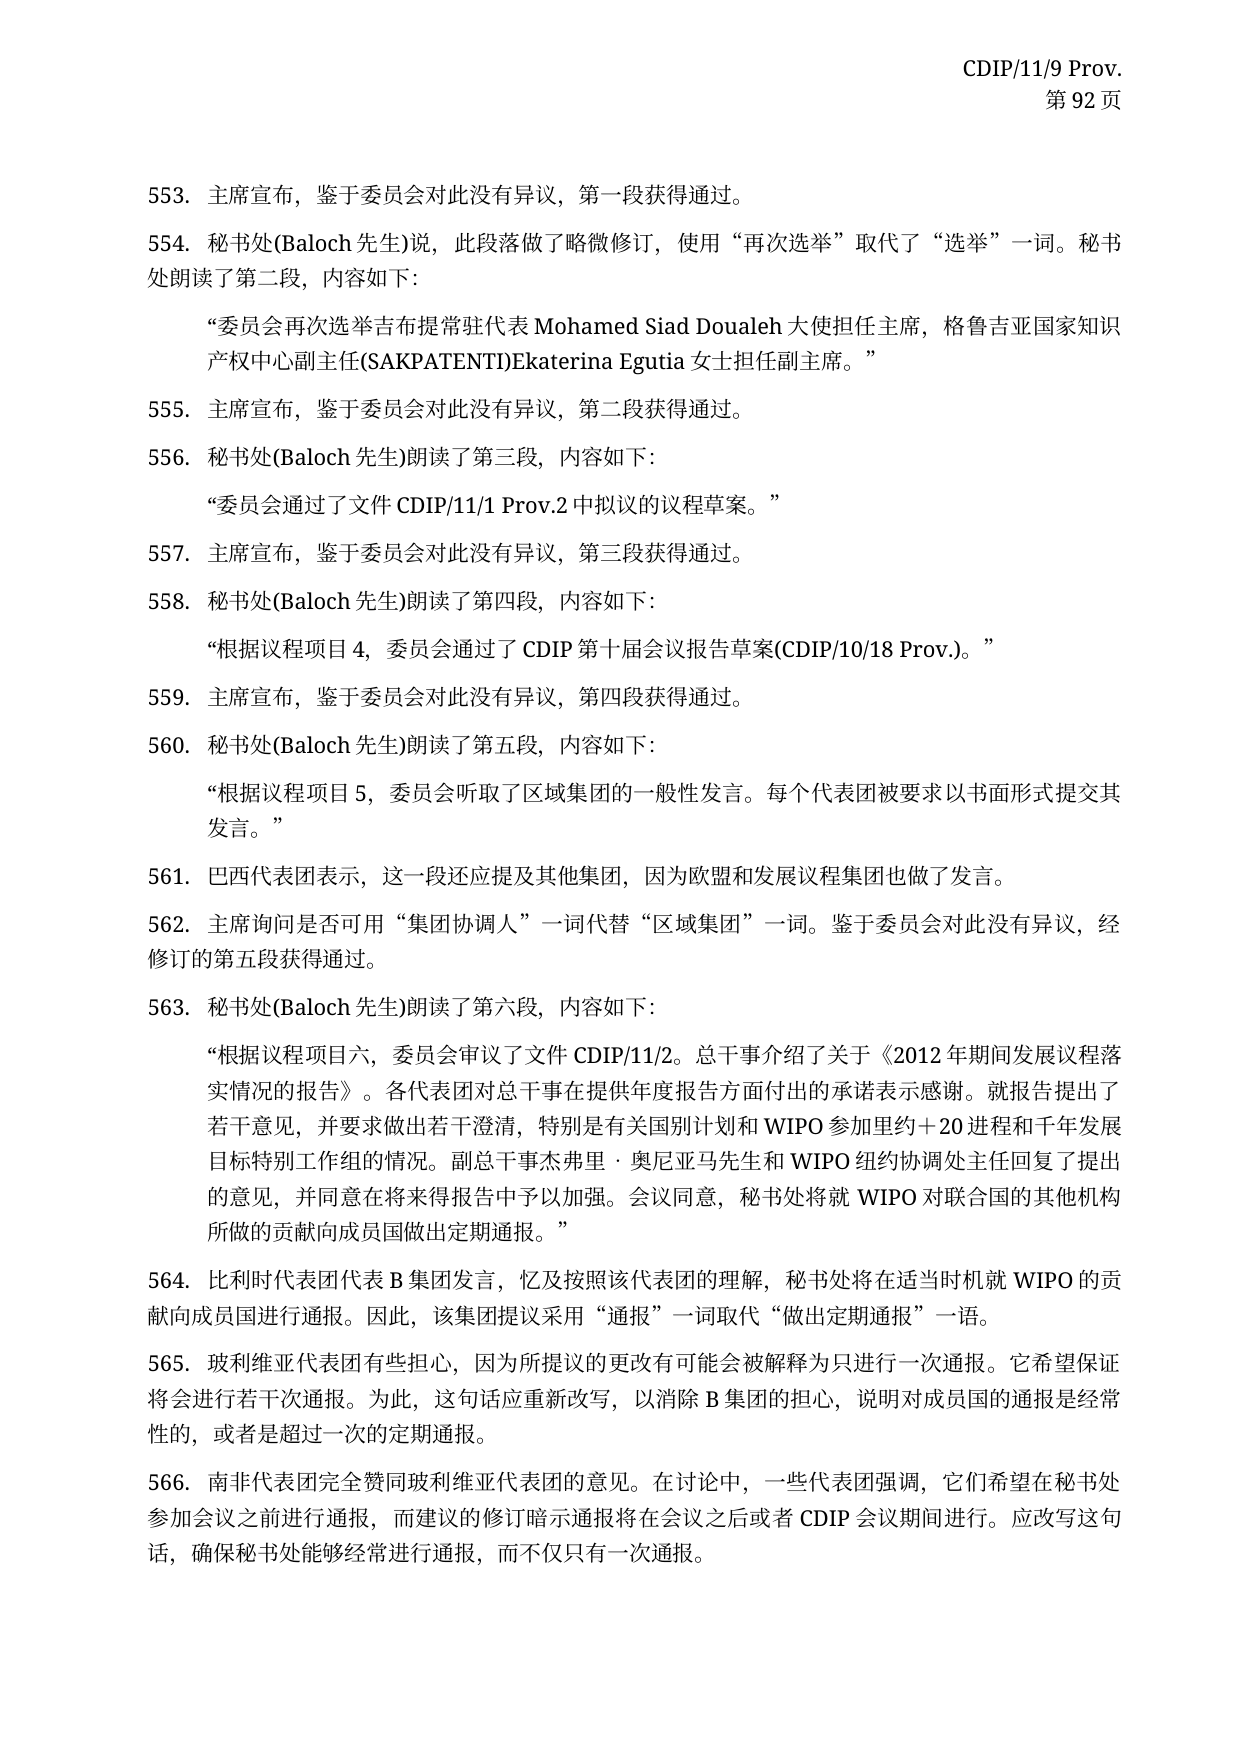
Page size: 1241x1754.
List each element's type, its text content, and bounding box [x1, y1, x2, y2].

text “根据议程项目4，委员会通过了CDIP第十届会议报告草案(CDIP/10/18 Prov.)。” [207, 628, 1122, 664]
list 玻利维亚代表团有些担心，因为所提议的更改有可能会被解释为只进行一次通报。它希望保证将会进行若干次通报。为此，这句话应重新改写，以消除B集团的担心，说明对成员国的通报是经常性的，或者是超过一次的定期通报。 [148, 1343, 1122, 1449]
list 比利时代表团代表B集团发言，忆及按照该代表团的理解，秘书处将在适当时机就WIPO的贡献向成员国进行通报。因此，该集团提议采用“通报”一词取代“做出定期通报”一语。 [148, 1259, 1122, 1330]
list 主席宣布，鉴于委员会对此没有异议，第四段获得通过。 [148, 676, 1122, 712]
text “根据议程项目六，委员会审议了文件CDIP/11/2。总干事介绍了关于《2012年期间发展议程落实情况的报告》。各代表团对总干事在提供年度报告方面付出的承诺表示感谢。就报告提出了若干意见，并要求做出若干澄清，特别是有关国别计划和WIPO参加里约＋20进程和千年发展目标特别工作组的情况。副总干事杰弗里•奥尼亚马先生和WIPO纽约协调处主任回复了提出的意见，并同意在将来得报告中予以加强。会议同意，秘书处将就WIPO对联合国的其他机构所做的贡献向成员国做出定期通报。” [207, 1034, 1122, 1247]
text “根据议程项目5，委员会听取了区域集团的一般性发言。每个代表团被要求以书面形式提交其发言。” [207, 772, 1122, 843]
list 秘书处(Baloch先生)说，此段落做了略微修订，使用“再次选举”取代了“选举”一词。秘书处朗读了第二段，内容如下： [148, 222, 1122, 293]
list 主席宣布，鉴于委员会对此没有异议，第三段获得通过。 [148, 532, 1122, 568]
list 主席宣布，鉴于委员会对此没有异议，第二段获得通过。 [148, 389, 1122, 424]
text “委员会再次选举吉布提常驻代表Mohamed Siad Doualeh大使担任主席，格鲁吉亚国家知识产权中心副主任(SAKPATENTI)Ekaterina Egutia女士担任副主席。” [207, 305, 1122, 376]
list 主席询问是否可用“集团协调人”一词代替“区域集团”一词。鉴于委员会对此没有异议，经修订的第五段获得通过。 [148, 903, 1122, 974]
list 秘书处(Baloch先生)朗读了第五段，内容如下： [148, 724, 1122, 759]
text “委员会通过了文件CDIP/11/1 Prov.2中拟议的议程草案。” [207, 484, 1122, 520]
list 秘书处(Baloch先生)朗读了第三段，内容如下： [148, 437, 1122, 472]
list 巴西代表团表示，这一段还应提及其他集团，因为欧盟和发展议程集团也做了发言。 [148, 855, 1122, 891]
list 南非代表团完全赞同玻利维亚代表团的意见。在讨论中，一些代表团强调，它们希望在秘书处参加会议之前进行通报，而建议的修订暗示通报将在会议之后或者CDIP会议期间进行。应改写这句话，确保秘书处能够经常进行通报，而不仅只有一次通报。 [148, 1462, 1122, 1568]
list 秘书处(Baloch先生)朗读了第四段，内容如下： [148, 580, 1122, 616]
list 主席宣布，鉴于委员会对此没有异议，第一段获得通过。 [148, 174, 1122, 209]
list 秘书处(Baloch先生)朗读了第六段，内容如下： [148, 987, 1122, 1022]
